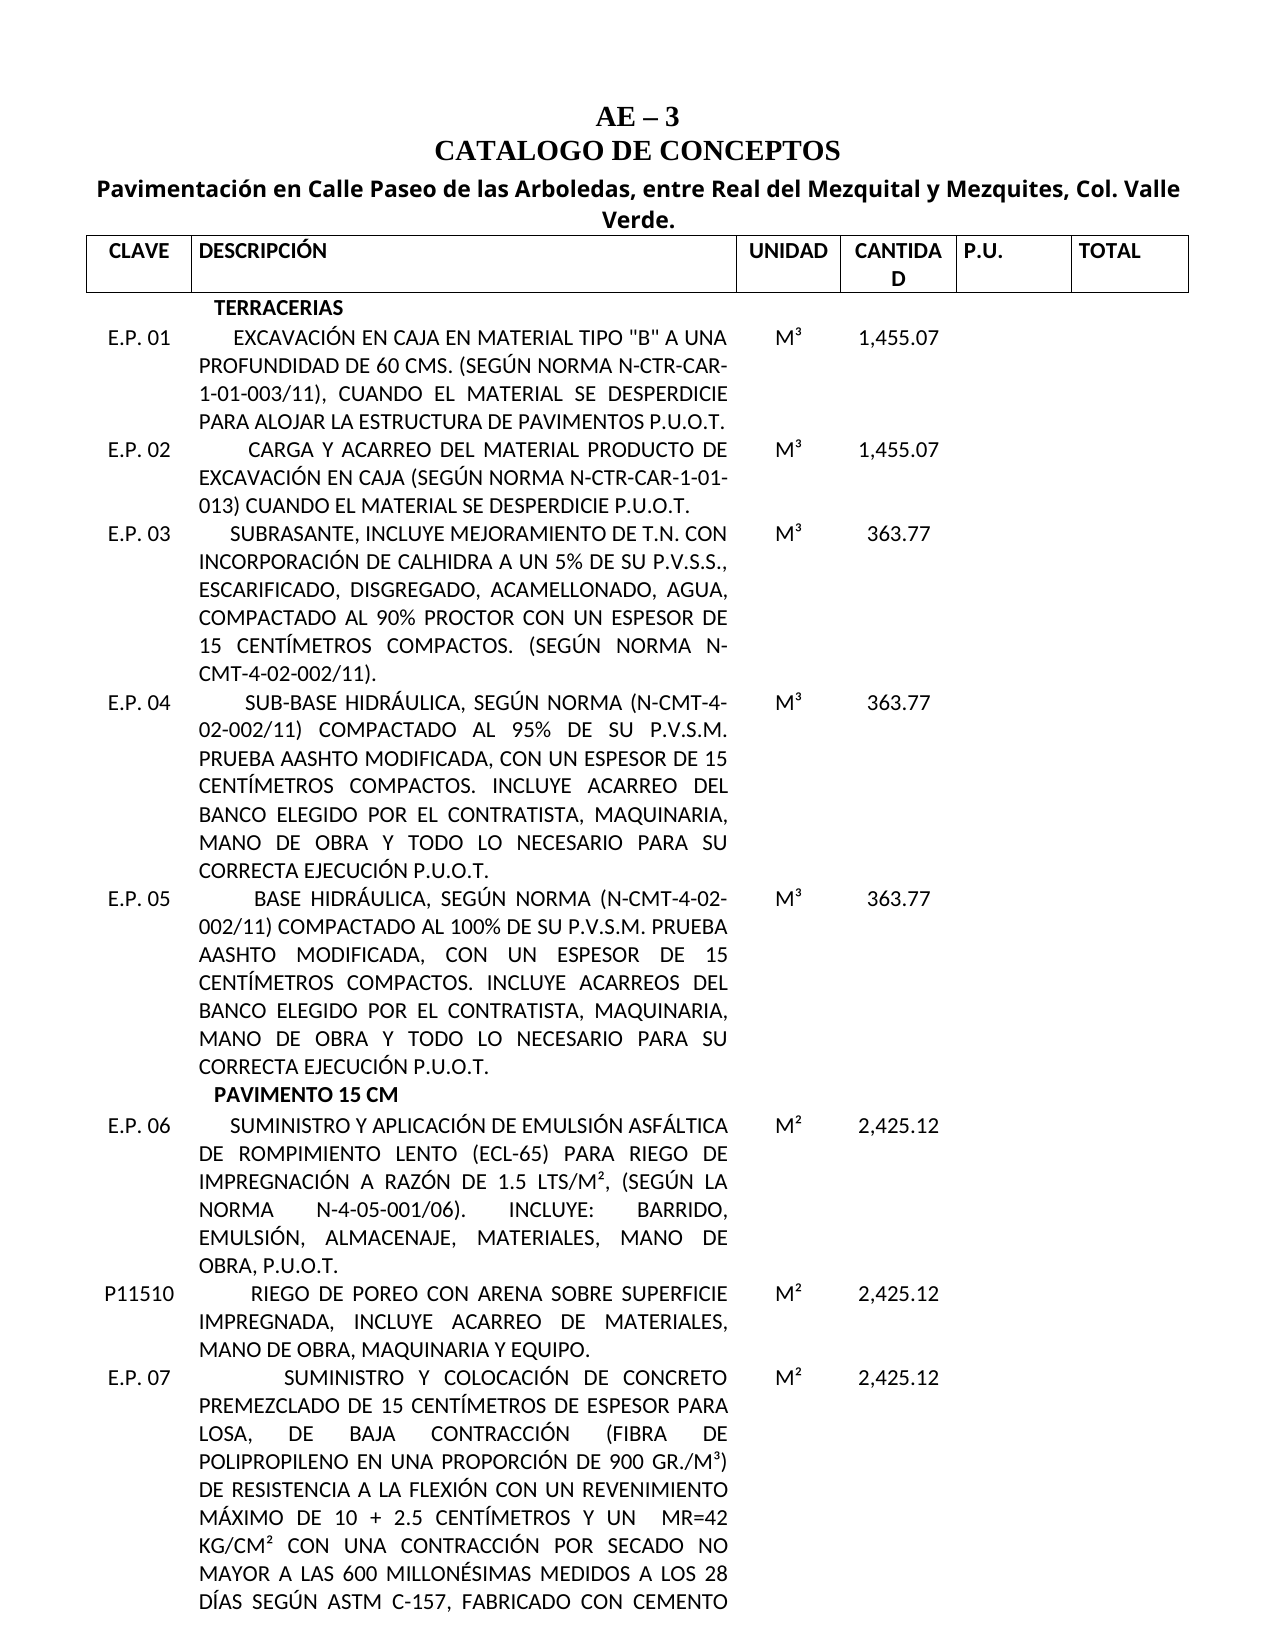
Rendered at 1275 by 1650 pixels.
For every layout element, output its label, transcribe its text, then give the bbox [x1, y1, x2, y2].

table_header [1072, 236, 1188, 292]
text AE – 3 [62, 99, 1212, 133]
text CATALOGO DE CONCEPTOS [62, 133, 1212, 166]
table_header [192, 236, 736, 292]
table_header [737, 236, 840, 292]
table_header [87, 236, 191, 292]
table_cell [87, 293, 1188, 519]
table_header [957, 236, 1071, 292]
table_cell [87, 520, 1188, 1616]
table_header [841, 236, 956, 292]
text Pavimentación en Calle Paseo de las Arboledas, entre Real del Mezquital y Mezquites, Col. Valle Verde. [62, 172, 1214, 235]
